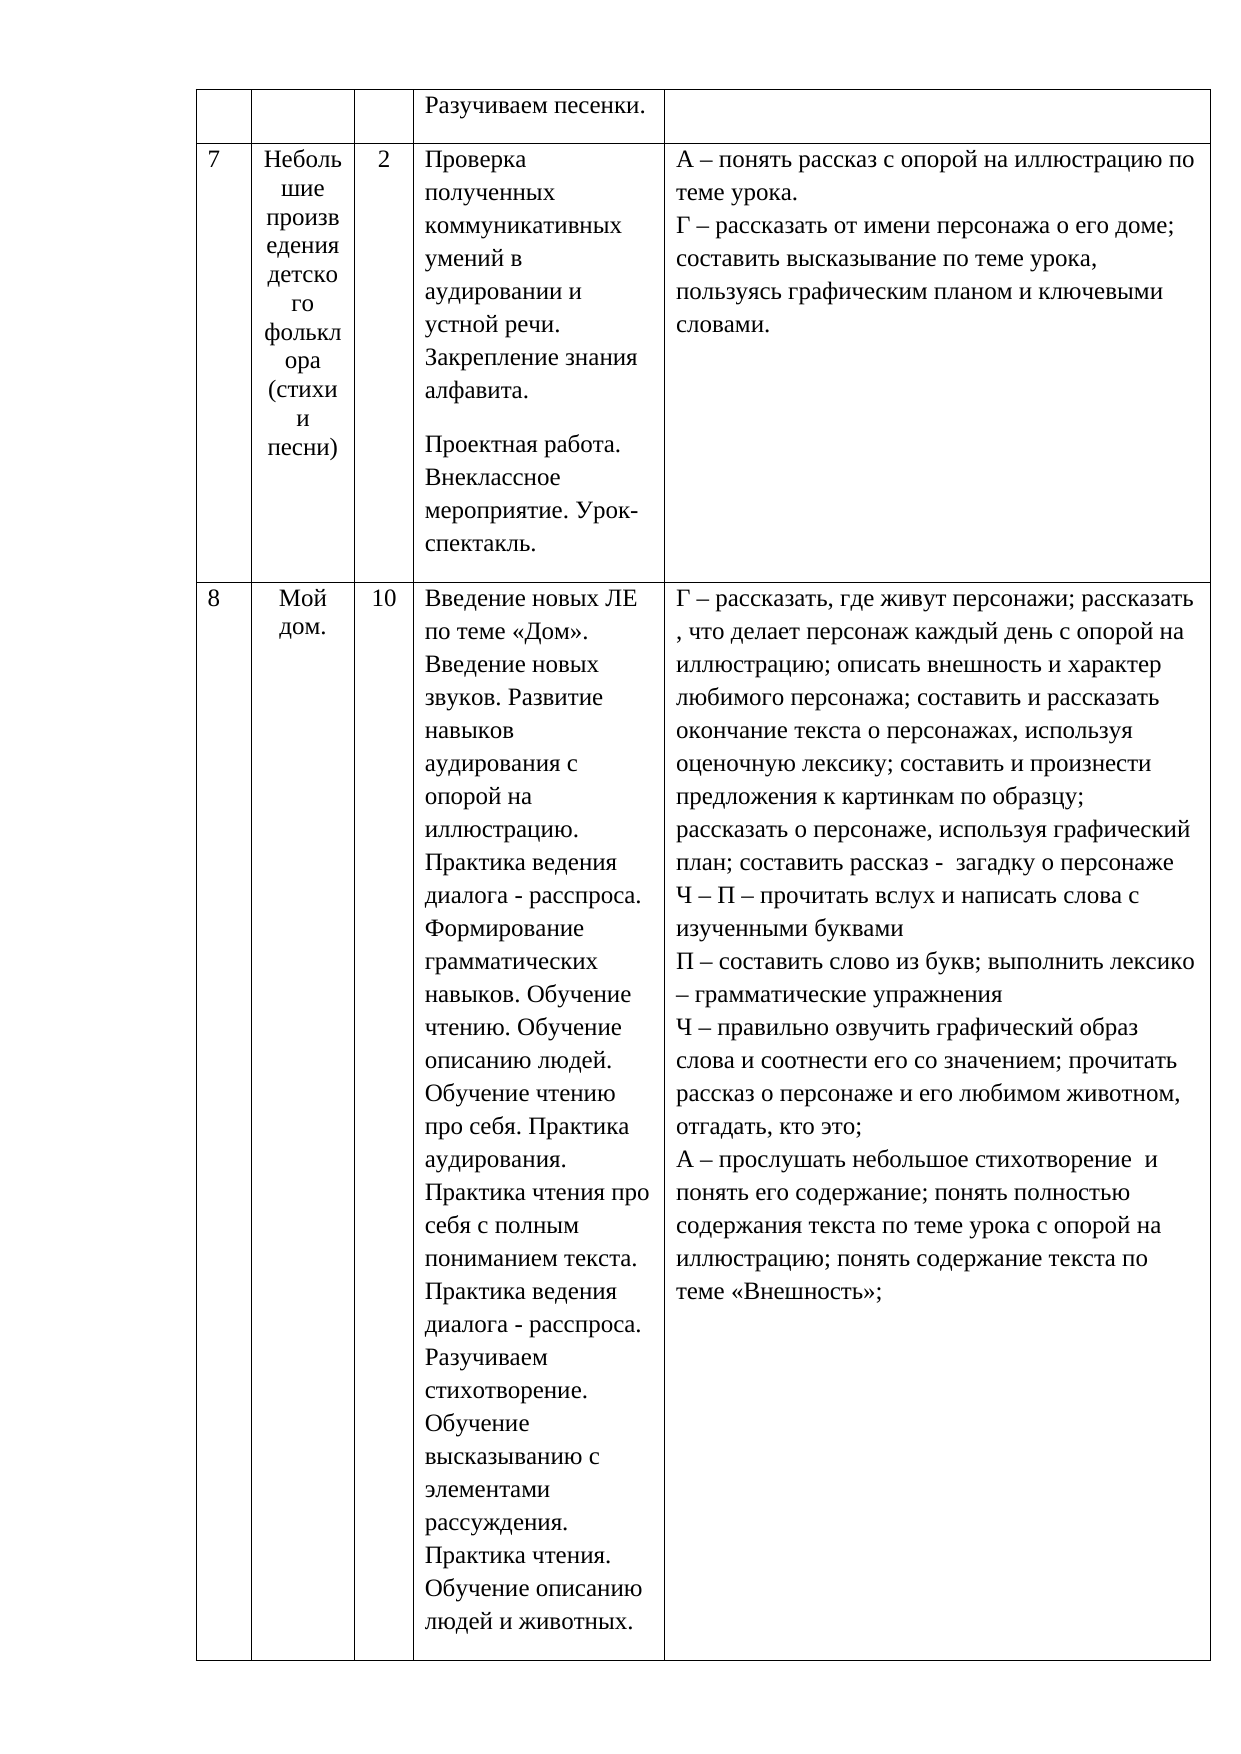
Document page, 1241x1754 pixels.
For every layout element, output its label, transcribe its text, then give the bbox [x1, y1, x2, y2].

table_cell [252, 90, 354, 143]
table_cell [665, 90, 1210, 143]
table_cell 7 [197, 144, 251, 582]
table_cell Мой дом. [252, 583, 354, 1660]
table_cell 10 [355, 583, 413, 1660]
table_cell Г – рассказать, где живут персонажи; рассказать , что делает персонаж каждый день с опорой на иллюстрацию; описать внешность и характер любимого персонажа; составить и рассказать окончание текста о персонажах, используя оценочную лексику; составить и произнести предложения к картинкам по образцу; рассказать о персонаже, используя графический план; составить рассказ - загадку о персонаже Ч – П – прочитать вслух и написать слова с изученными буквами П – составить слово из букв; выполнить лексико – грамматические упражнения Ч – правильно озвучить графический образ слова и соотнести его со значением; прочитать рассказ о персонаже и его любимом животном, отгадать, кто это; А – прослушать небольшое стихотворение и понять его содержание; понять полностью содержания текста по теме урока с опорой на иллюстрацию; понять содержание текста по теме «Внешность»; [665, 583, 1210, 1660]
table_cell А – понять рассказ с опорой на иллюстрацию по теме урока. Г – рассказать от имени персонажа о его доме; составить высказывание по теме урока, пользуясь графическим планом и ключевыми словами. [665, 144, 1210, 582]
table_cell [414, 90, 664, 143]
table_cell 2 [355, 144, 413, 582]
table_cell Введение новых ЛЕ по теме «Дом». Введение новых звуков. Развитие навыков аудирования с опорой на иллюстрацию. Практика ведения диалога - расспроса. Формирование грамматических навыков. Обучение чтению. Обучение описанию людей. Обучение чтению про себя. Практика аудирования. Практика чтения про себя с полным пониманием текста. Практика ведения диалога - расспроса. Разучиваем стихотворение. Обучение высказыванию с элементами рассуждения. Практика чтения. Обучение описанию людей и животных. [414, 583, 664, 1660]
table_cell Небольшие произведения детского фольклора (стихи и песни) [252, 144, 354, 582]
table_cell 8 [197, 583, 251, 1660]
table_cell Проверка полученных коммуникативных умений в аудировании и устной речи. Закрепление знания алфавита. Проектная работа. Внеклассное мероприятие. Урок-спектакль. [414, 144, 664, 582]
table_cell 2 [355, 90, 413, 143]
table_cell 6 [197, 90, 251, 143]
